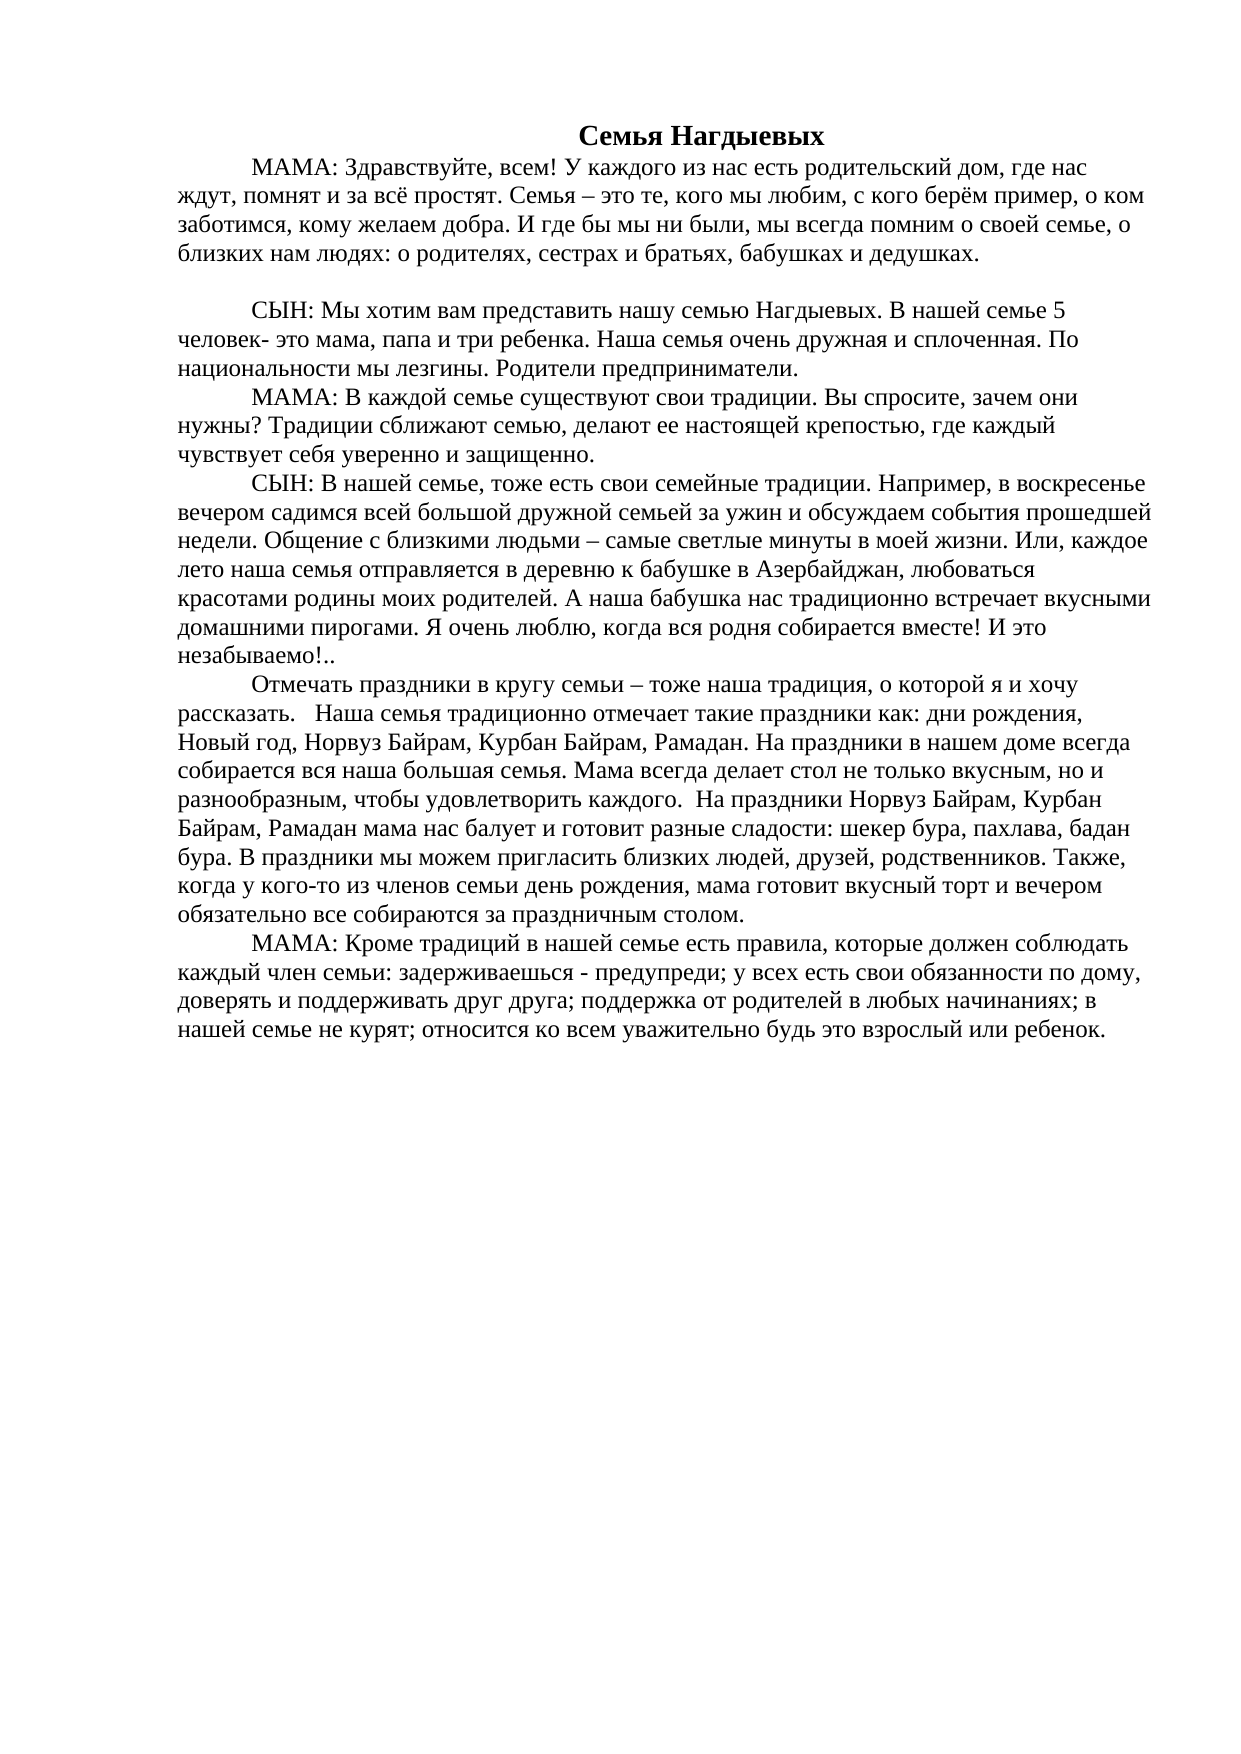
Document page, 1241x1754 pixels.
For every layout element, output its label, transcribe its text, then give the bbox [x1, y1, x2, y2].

text МАМА: В каждой семье существуют свои традиции. Вы спросите, зачем они нужны? Традиции сближают семью, делают ее настоящей крепостью, где каждый чувствует себя уверенно и защищенно. [177, 382, 1152, 468]
text Семья Нагдыевых [177, 118, 1152, 152]
text МАМА: Здравствуйте, всем! У каждого из нас есть родительский дом, где нас ждут, помнят и за всё простят. Семья – это те, кого мы любим, с кого берём пример, о ком заботимся, кому желаем добра. И где бы мы ни были, мы всегда помним о своей семье, о близких нам людях: о родителях, сестрах и братьях, бабушках и дедушках. [177, 152, 1152, 267]
text МАМА: Кроме традиций в нашей семье есть правила, которые должен соблюдать каждый член семьи: задерживаешься - предупреди; у всех есть свои обязанности по дому, доверять и поддерживать друг друга; поддержка от родителей в любых начинаниях; в нашей семье не курят; относится ко всем уважительно будь это взрослый или ребенок. [177, 928, 1152, 1043]
text Отмечать праздники в кругу семьи – тоже наша традиция, о которой я и хочу рассказать. Наша семья традиционно отмечает такие праздники как: дни рождения, Новый год, Норвуз Байрам, Курбан Байрам, Рамадан. На праздники в нашем доме всегда собирается вся наша большая семья. Мама всегда делает стол не только вкусным, но и разнообразным, чтобы удовлетворить каждого. На праздники Норвуз Байрам, Курбан Байрам, Рамадан мама нас балует и готовит разные сладости: шекер бура, пахлава, бадан бура. В праздники мы можем пригласить близких людей, друзей, родственников. Также, когда у кого-то из членов семьи день рождения, мама готовит вкусный торт и вечером обязательно все собираются за праздничным столом. [177, 669, 1152, 928]
text СЫН: Мы хотим вам представить нашу семью Нагдыевых. В нашей семье 5 человек- это мама, папа и три ребенка. Наша семья очень дружная и сплоченная. По национальности мы лезгины. Родители предприниматели. [177, 295, 1152, 382]
text СЫН: В нашей семье, тоже есть свои семейные традиции. Например, в воскресенье вечером садимся всей большой дружной семьей за ужин и обсуждаем события прошедшей недели. Общение с близкими людьми – самые светлые минуты в моей жизни. Или, каждое лето наша семья отправляется в деревню к бабушке в Азербайджан, любоваться красотами родины моих родителей. А наша бабушка нас традиционно встречает вкусными домашними пирогами. Я очень люблю, когда вся родня собирается вместе! И это незабываемо!.. [177, 468, 1152, 669]
